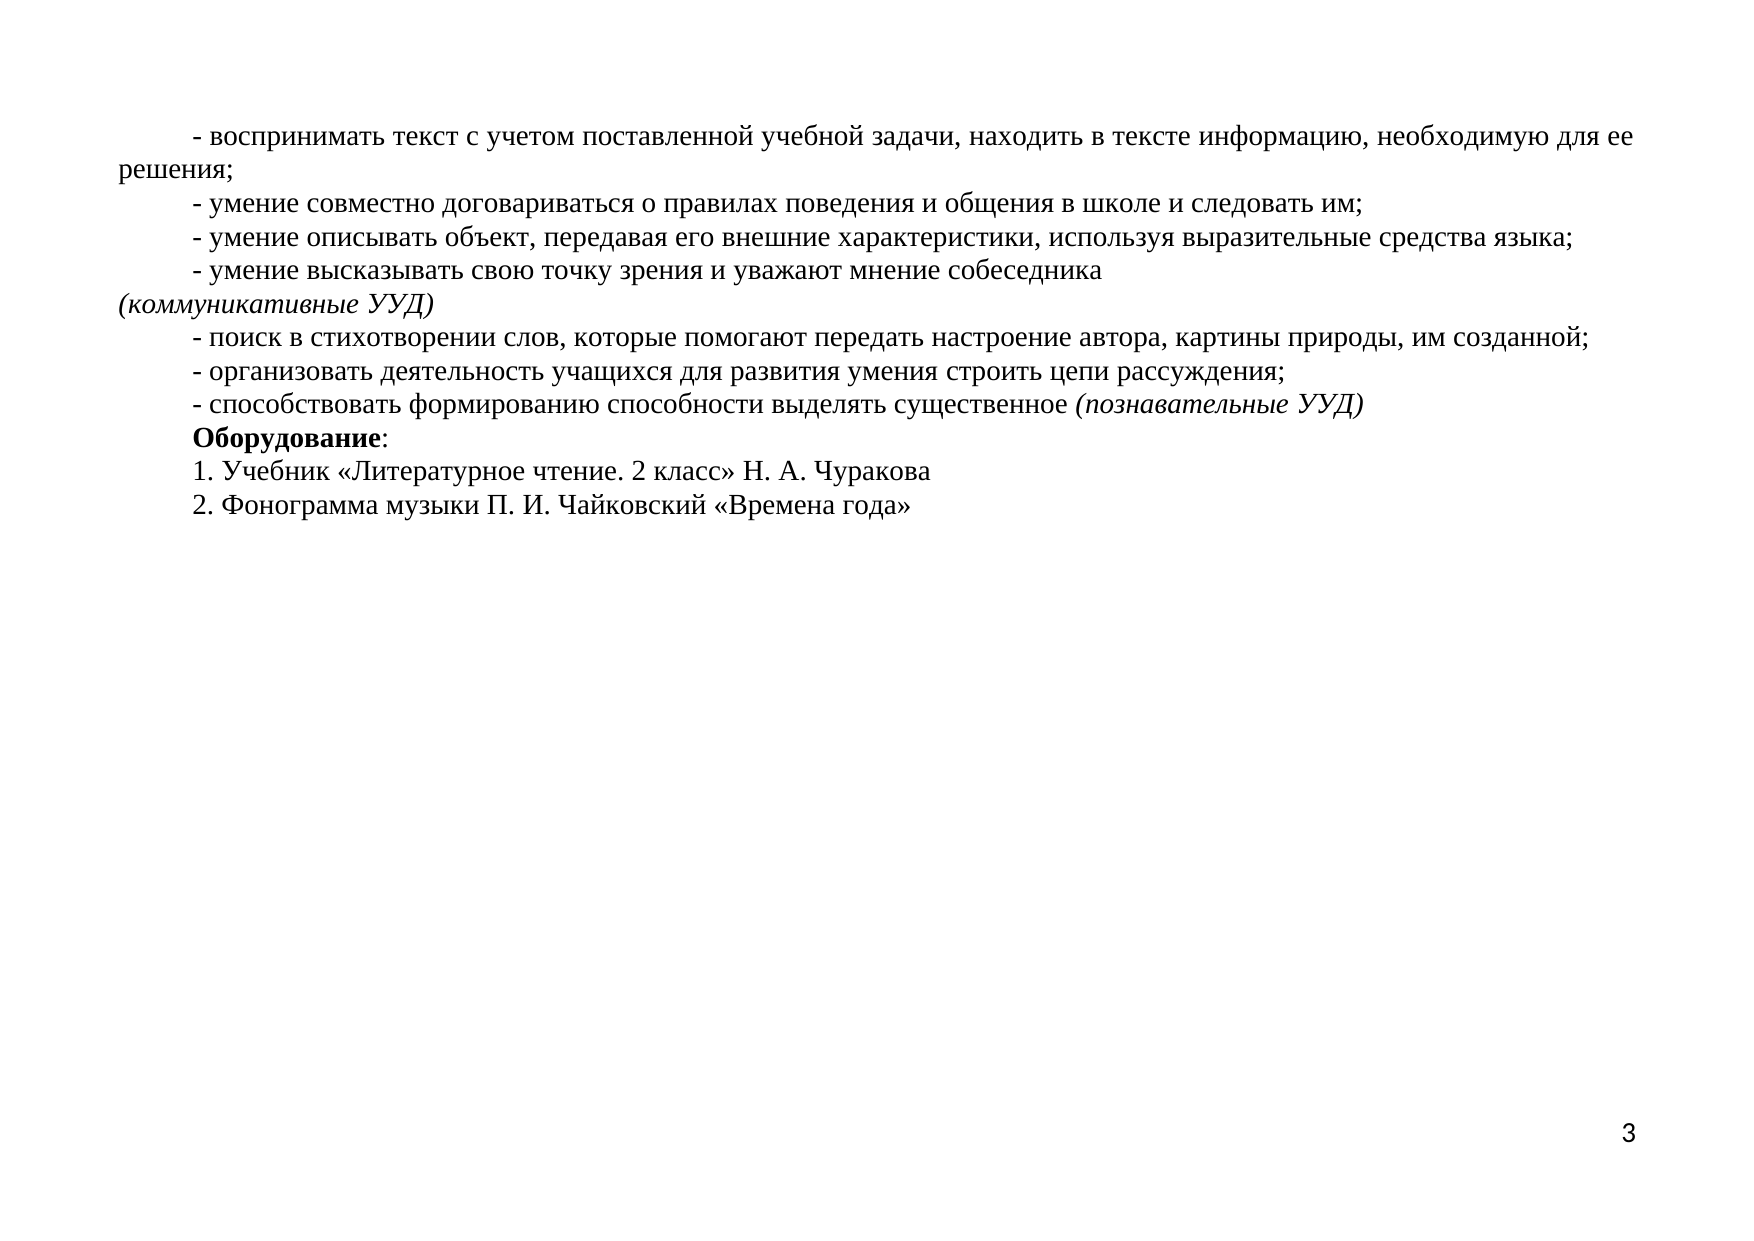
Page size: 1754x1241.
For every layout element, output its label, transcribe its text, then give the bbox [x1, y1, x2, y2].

text 2. Фонограмма музыки П. И. Чайковский «Времена года» [118, 487, 1636, 521]
text - умение совместно договариваться о правилах поведения и общения в школе и следовать им; [118, 185, 1636, 219]
text - умение описывать объект, передавая его внешние характеристики, используя выразительные средства языка; [118, 219, 1636, 252]
text Оборудование: [118, 420, 1636, 453]
text - организовать деятельность учащихся для развития умения строить цепи рассуждения; [118, 353, 1636, 386]
text - поиск в стихотворении слов, которые помогают передать настроение автора, картины природы, им созданной; [118, 319, 1636, 353]
text - способствовать формированию способности выделять существенное (познавательные УУД) [118, 386, 1636, 420]
text 1. Учебник «Литературное чтение. 2 класс» Н. А. Чуракова [118, 453, 1636, 487]
text (коммуникативные УУД) [118, 286, 1636, 319]
text - воспринимать текст с учетом поставленной учебной задачи, находить в тексте информацию, необходимую для ее решения; [118, 118, 1636, 185]
text - умение высказывать свою точку зрения и уважают мнение собеседника [118, 252, 1636, 286]
